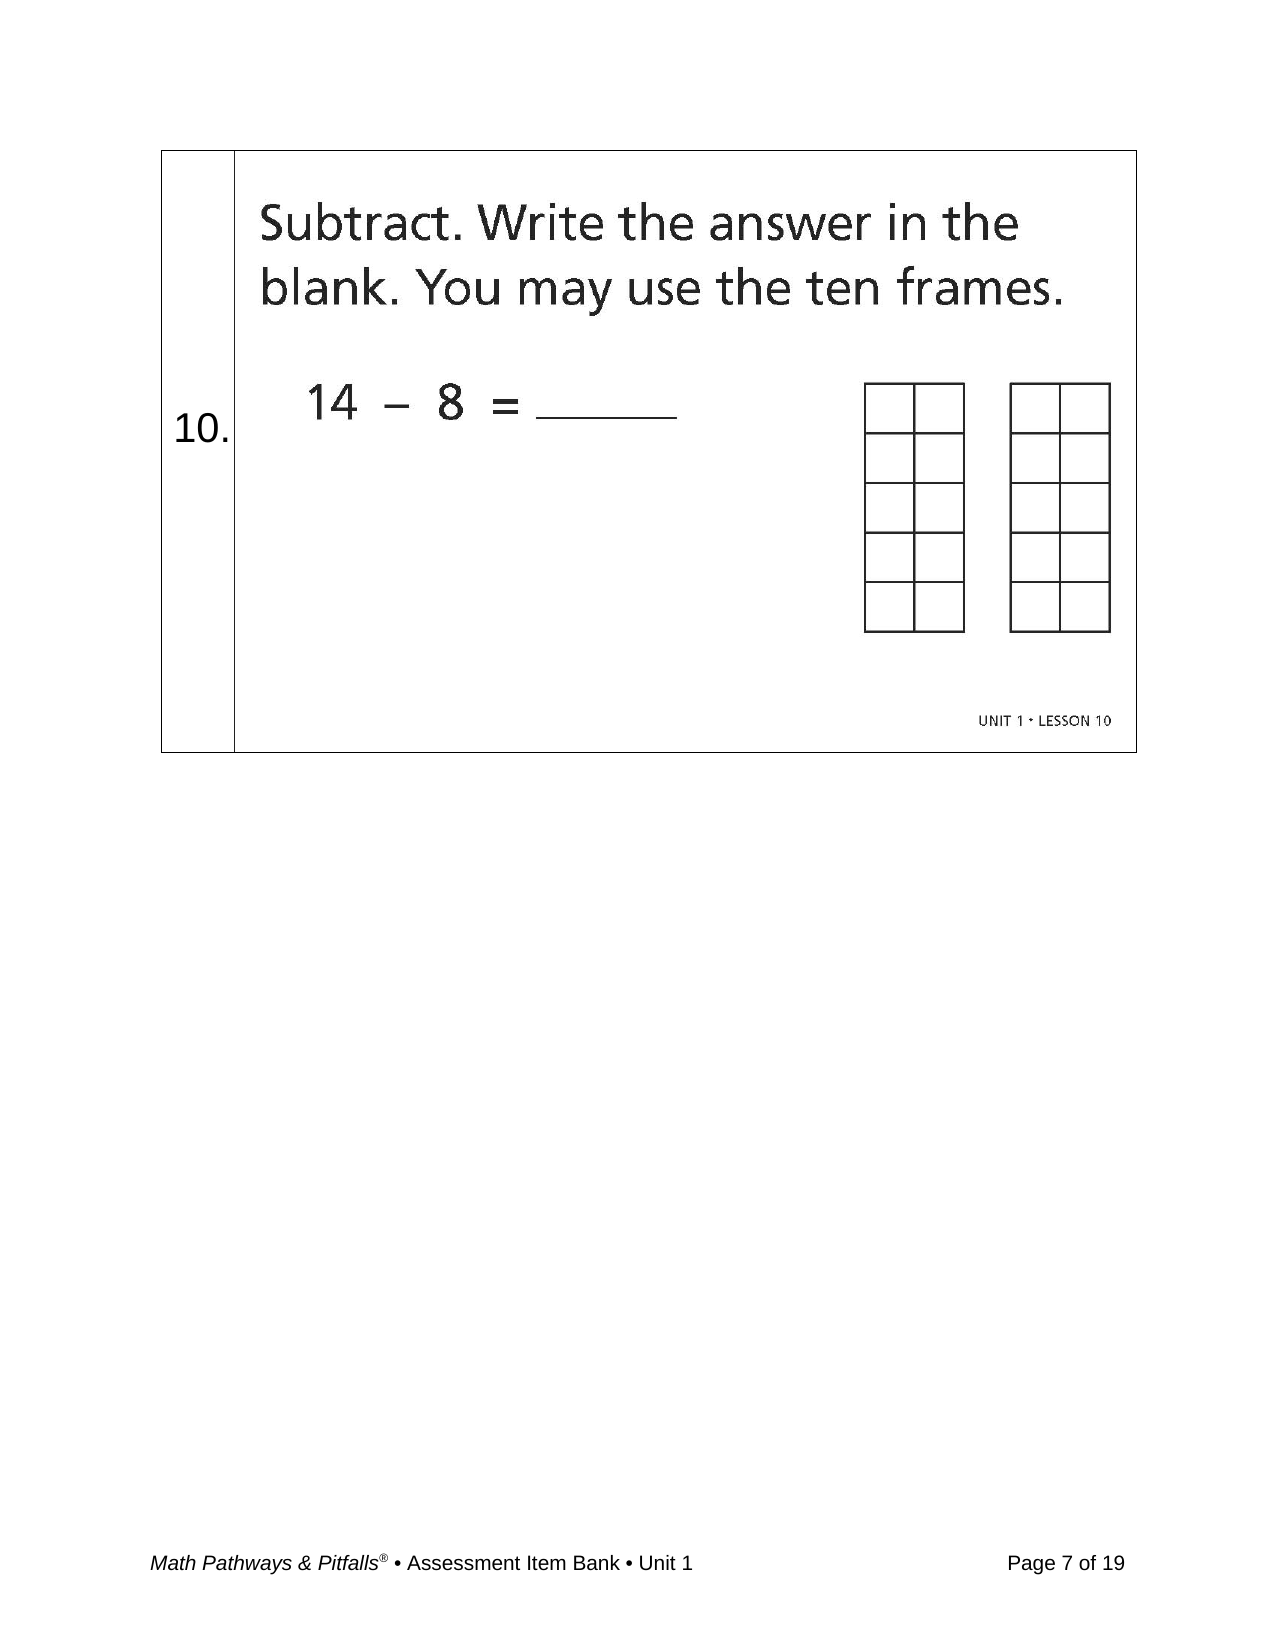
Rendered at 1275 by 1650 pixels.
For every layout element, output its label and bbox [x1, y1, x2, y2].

picture [234, 151, 1136, 752]
table_cell [162, 151, 234, 752]
